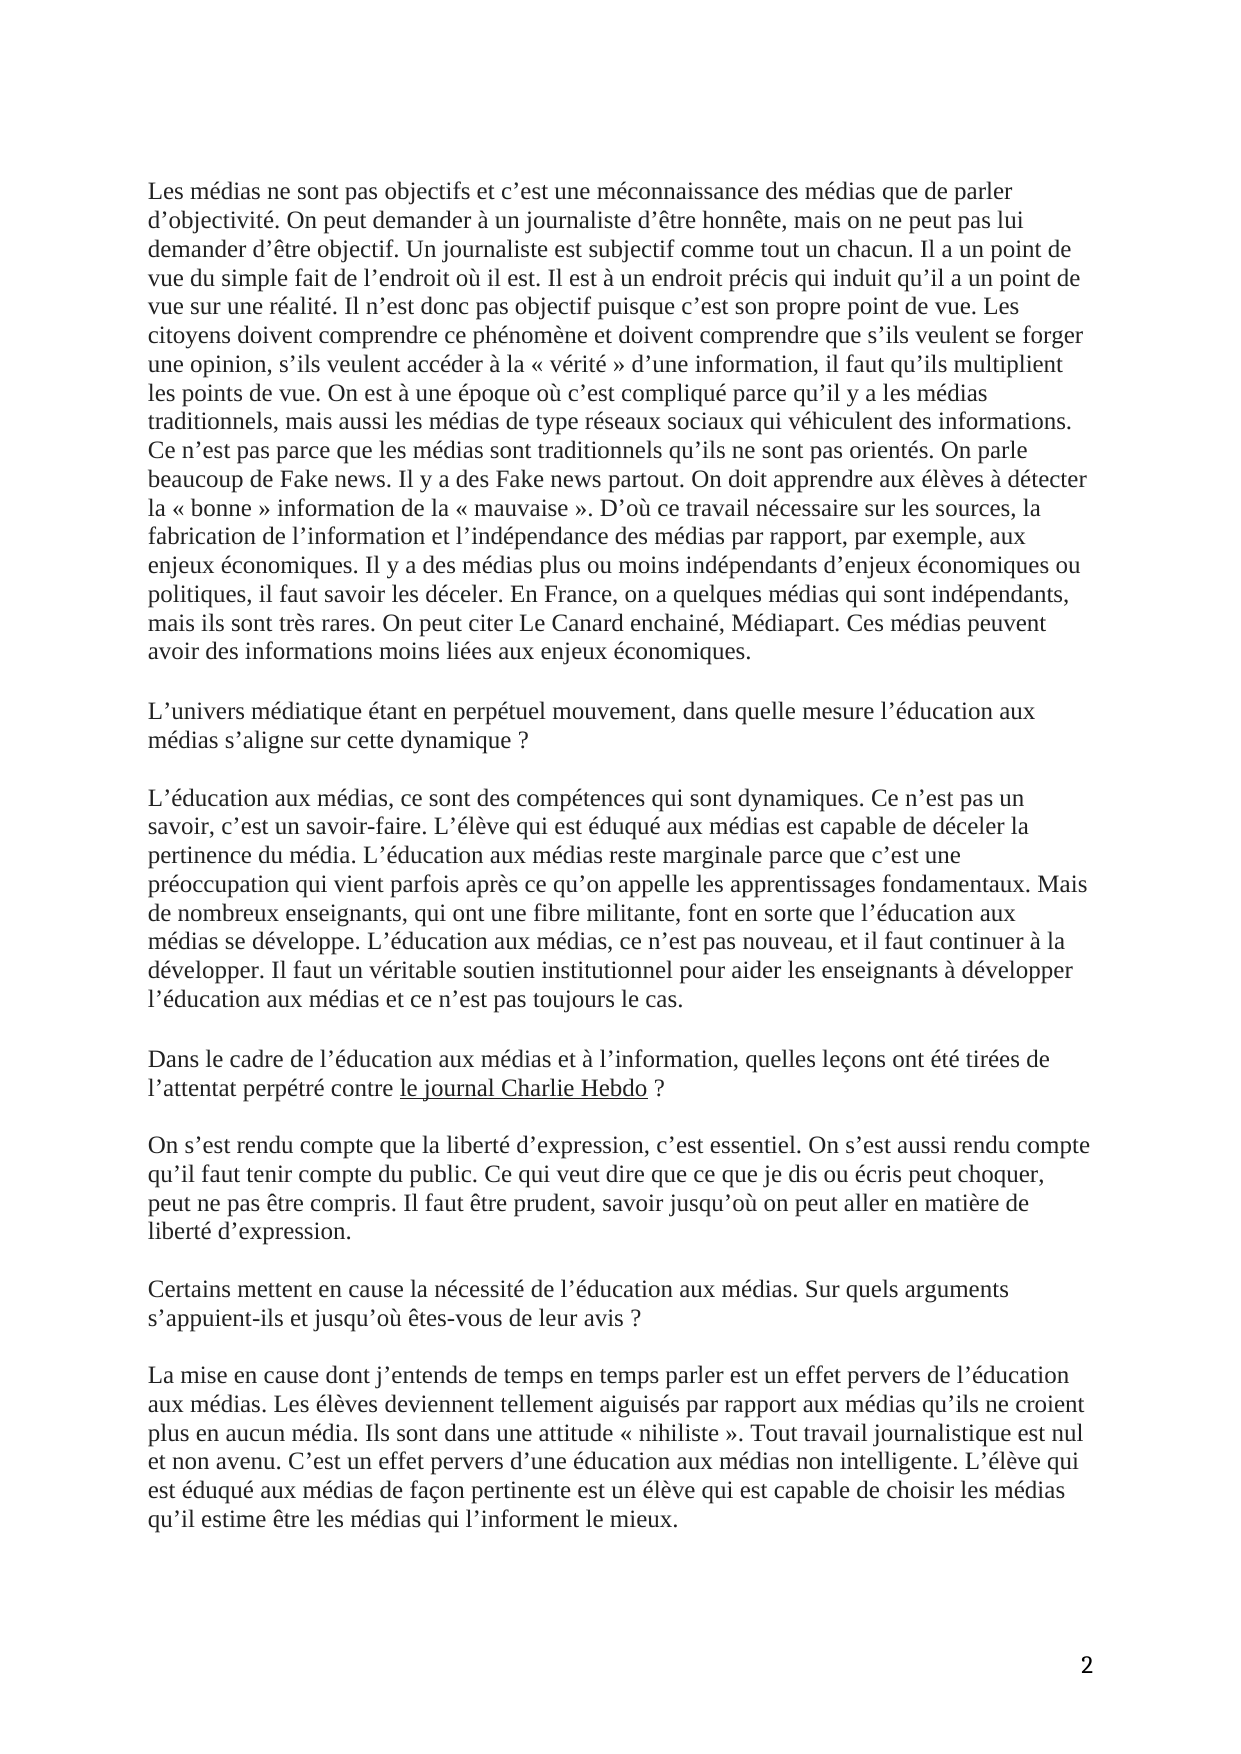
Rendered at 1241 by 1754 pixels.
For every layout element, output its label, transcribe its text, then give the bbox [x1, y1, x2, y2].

text L’univers médiatique étant en perpétuel mouvement, dans quelle mesure l’éducation aux médias s’aligne sur cette dynamique ? [148, 696, 1093, 754]
text Dans le cadre de l’éducation aux médias et à l’information, quelles leçons ont été tirées de l’attentat perpétré contre le journal Charlie Hebdo ? [148, 1044, 1093, 1101]
text Les médias ne sont pas objectifs et c’est une méconnaissance des médias que de parler d’objectivité. On peut demander à un journaliste d’être honnête, mais on ne peut pas lui demander d’être objectif. Un journaliste est subjectif comme tout un chacun. Il a un point de vue du simple fait de l’endroit où il est. Il est à un endroit précis qui induit qu’il a un point de vue sur une réalité. Il n’est donc pas objectif puisque c’est son propre point de vue. Les citoyens doivent comprendre ce phénomène et doivent comprendre que s’ils veulent se forger une opinion, s’ils veulent accéder à la « vérité » d’une information, il faut qu’ils multiplient les points de vue. On est à une époque où c’est compliqué parce qu’il y a les médias traditionnels, mais aussi les médias de type réseaux sociaux qui véhiculent des informations. Ce n’est pas parce que les médias sont traditionnels qu’ils ne sont pas orientés. On parle beaucoup de Fake news. Il y a des Fake news partout. On doit apprendre aux élèves à détecter la « bonne » information de la « mauvaise ». D’où ce travail nécessaire sur les sources, la fabrication de l’information et l’indépendance des médias par rapport, par exemple, aux enjeux économiques. Il y a des médias plus ou moins indépendants d’enjeux économiques ou politiques, il faut savoir les déceler. En France, on a quelques médias qui sont indépendants, mais ils sont très rares. On peut citer Le Canard enchainé, Médiapart. Ces médias peuvent avoir des informations moins liées aux enjeux économiques. [148, 176, 1093, 665]
text On s’est rendu compte que la liberté d’expression, c’est essentiel. On s’est aussi rendu compte qu’il faut tenir compte du public. Ce qui veut dire que ce que je dis ou écris peut choquer, peut ne pas être compris. Il faut être prudent, savoir jusqu’où on peut aller en matière de liberté d’expression. [148, 1130, 1093, 1245]
text L’éducation aux médias, ce sont des compétences qui sont dynamiques. Ce n’est pas un savoir, c’est un savoir-faire. L’élève qui est éduqué aux médias est capable de déceler la pertinence du média. L’éducation aux médias reste marginale parce que c’est une préoccupation qui vient parfois après ce qu’on appelle les apprentissages fondamentaux. Mais de nombreux enseignants, qui ont une fibre militante, font en sorte que l’éducation aux médias se développe. L’éducation aux médias, ce n’est pas nouveau, et il faut continuer à la développer. Il faut un véritable soutien institutionnel pour aider les enseignants à développer l’éducation aux médias et ce n’est pas toujours le cas. [148, 783, 1093, 1013]
text Certains mettent en cause la nécessité de l’éducation aux médias. Sur quels arguments s’appuient-ils et jusqu’où êtes-vous de leur avis ? [148, 1274, 1093, 1331]
text La mise en cause dont j’entends de temps en temps parler est un effet pervers de l’éducation aux médias. Les élèves deviennent tellement aiguisés par rapport aux médias qu’ils ne croient plus en aucun média. Ils sont dans une attitude « nihiliste ». Tout travail journalistique est nul et non avenu. C’est un effet pervers d’une éducation aux médias non intelligente. L’élève qui est éduqué aux médias de façon pertinente est un élève qui est capable de choisir les médias qu’il estime être les médias qui l’informent le mieux. [148, 1360, 1093, 1533]
